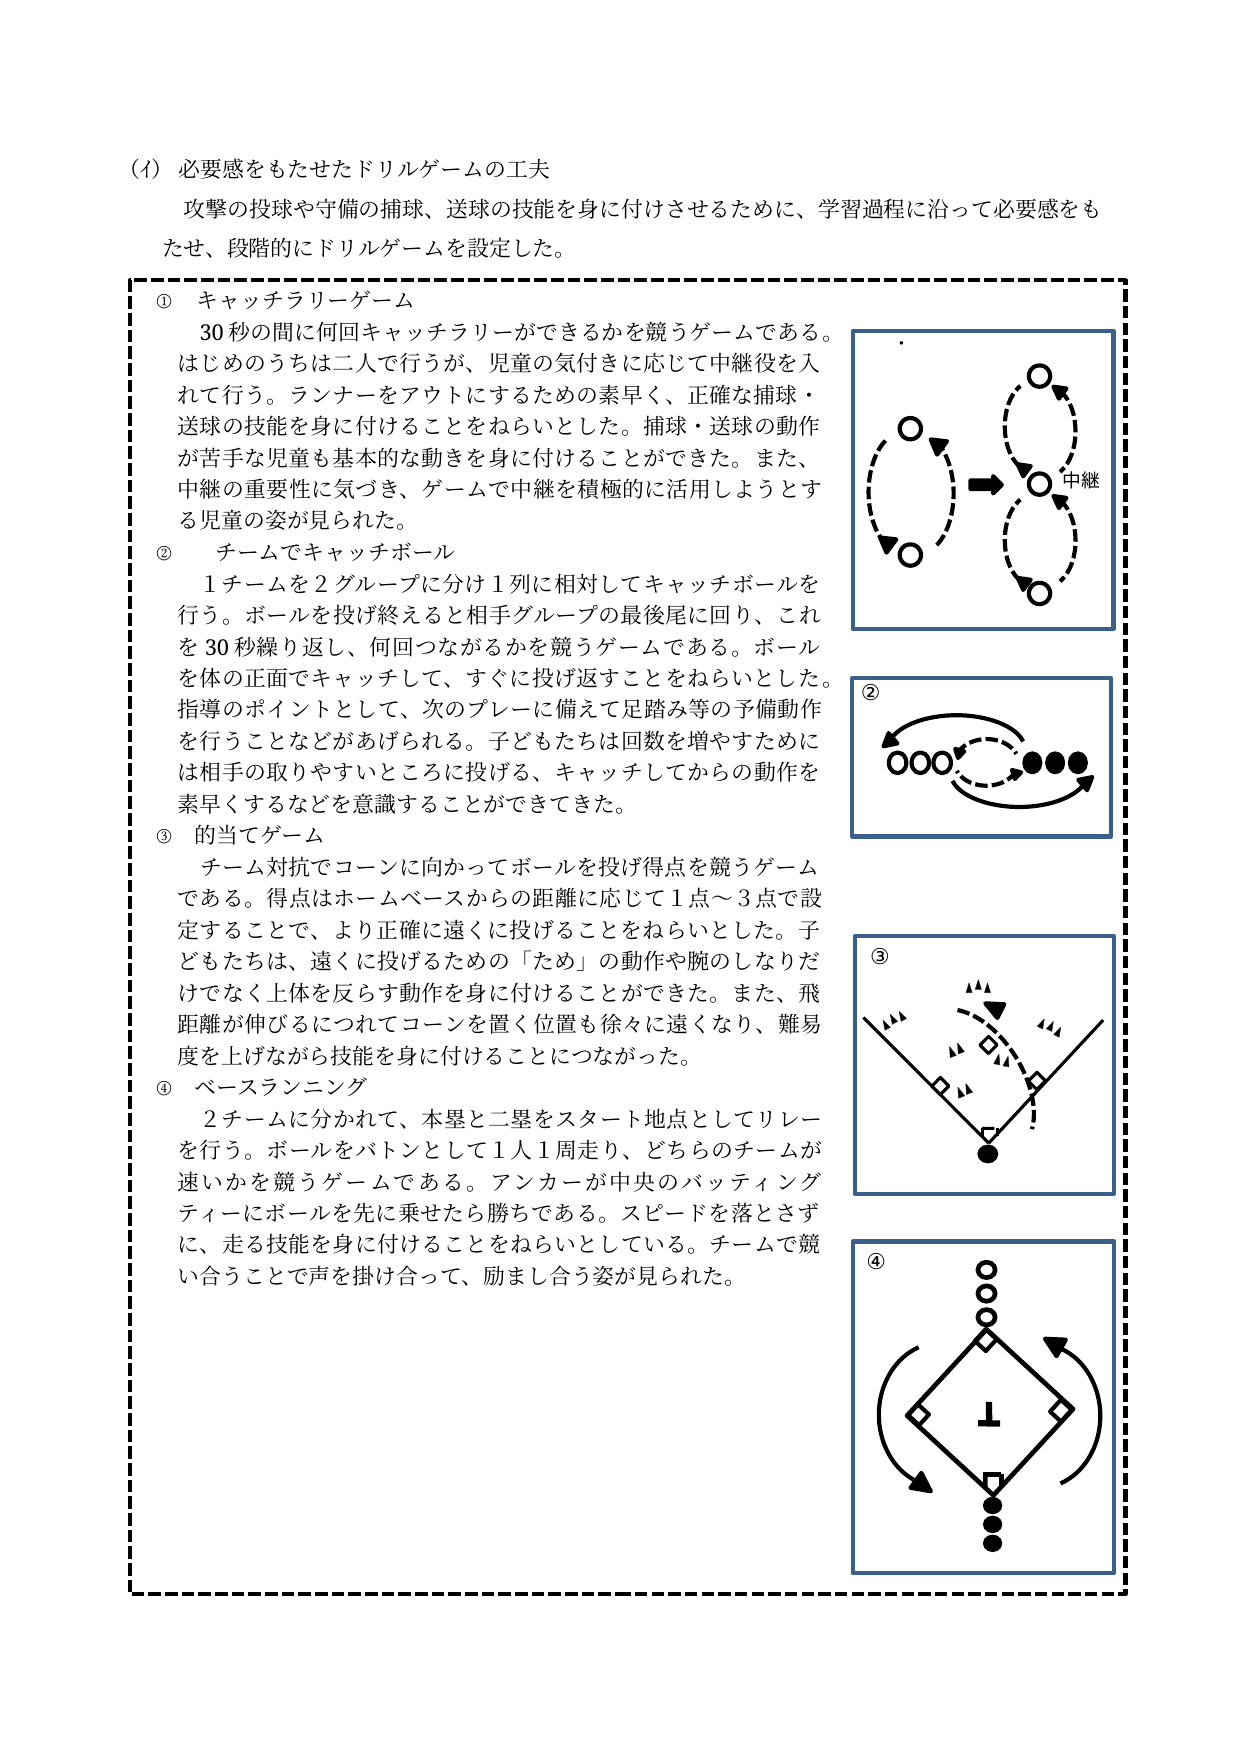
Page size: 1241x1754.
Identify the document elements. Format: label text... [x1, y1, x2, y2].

text 攻撃の投球や守備の捕球、送球の技能を身に付けさせるために、学習過程に沿って必要感をもたせ、段階的にドリルゲームを設定した。 [162, 188, 1122, 267]
text （ｲ） 必要感をもたせたドリルゲームの工夫 [118, 148, 1122, 188]
